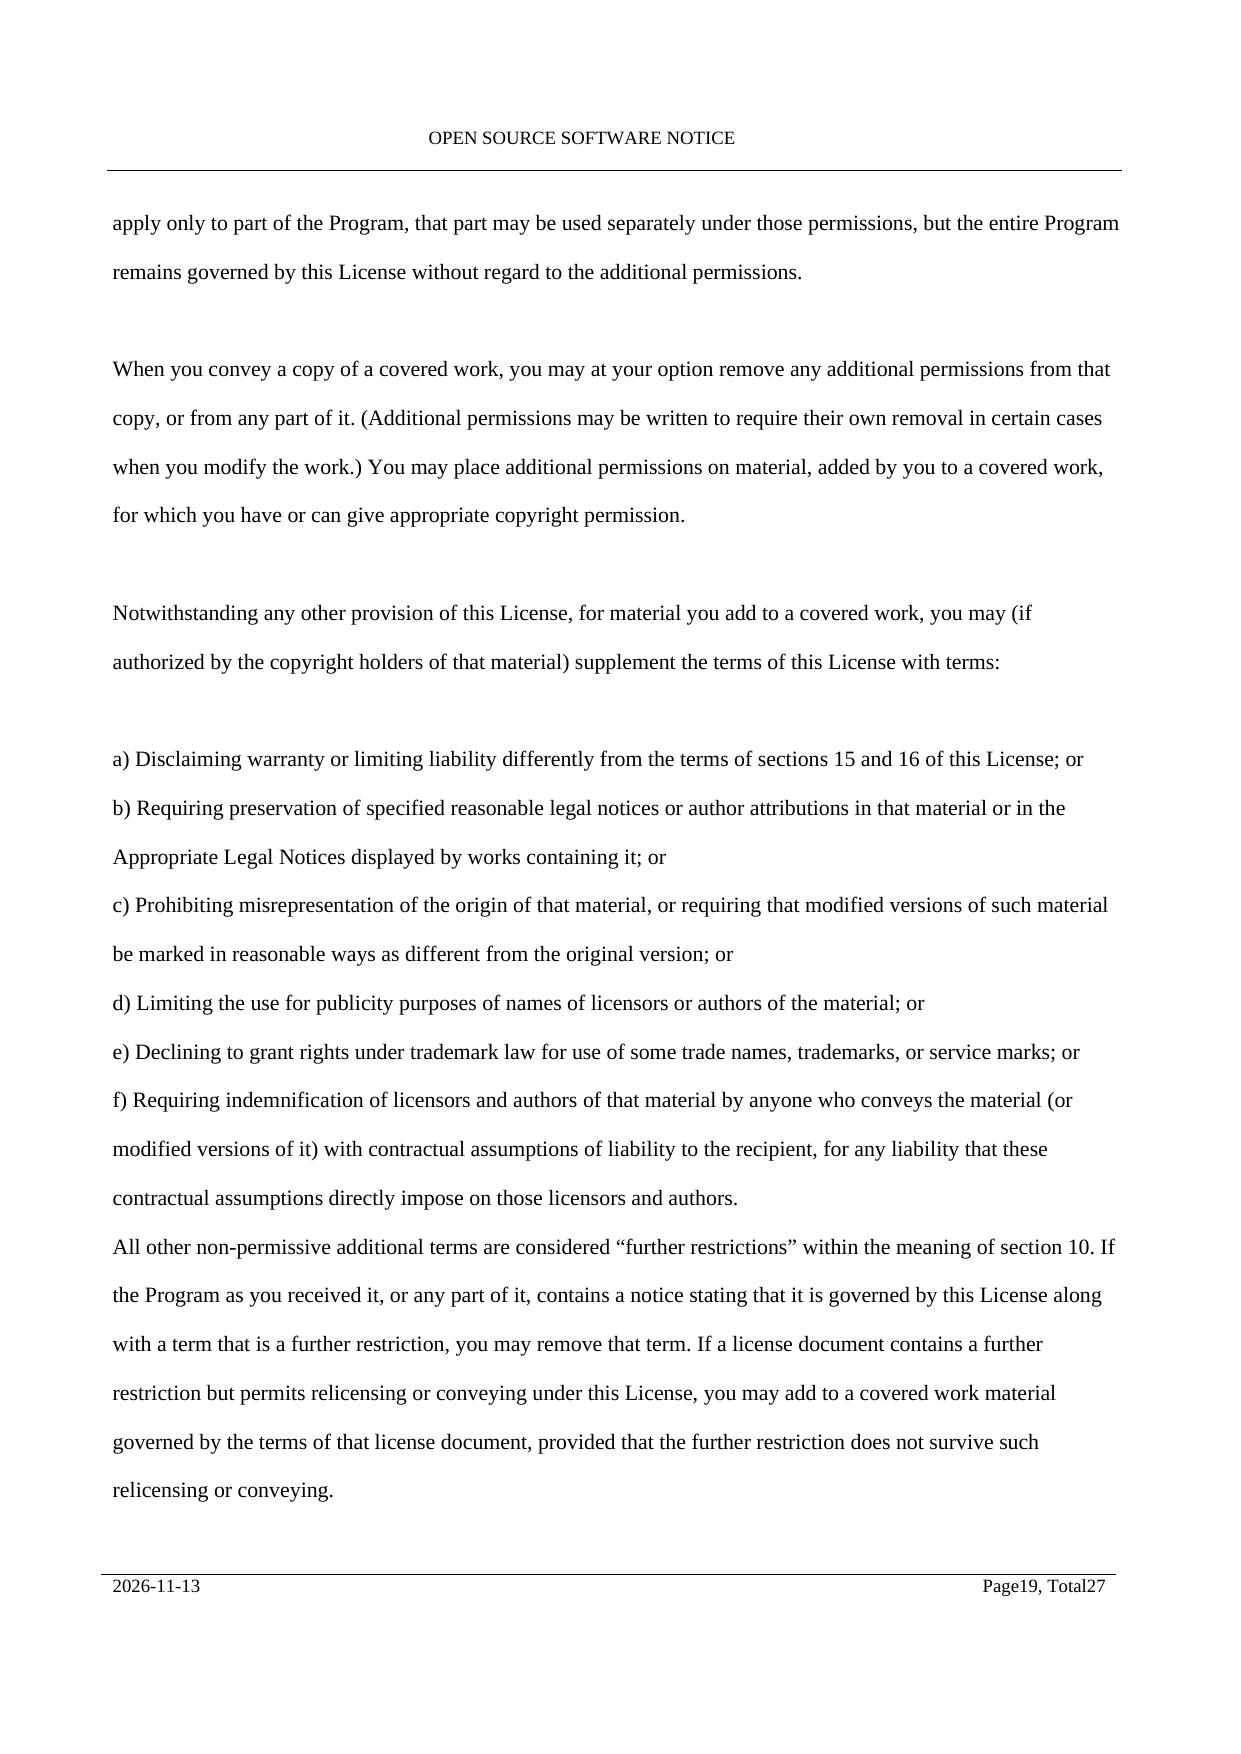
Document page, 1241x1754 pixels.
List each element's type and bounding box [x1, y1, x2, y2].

text [112, 206, 1128, 1506]
